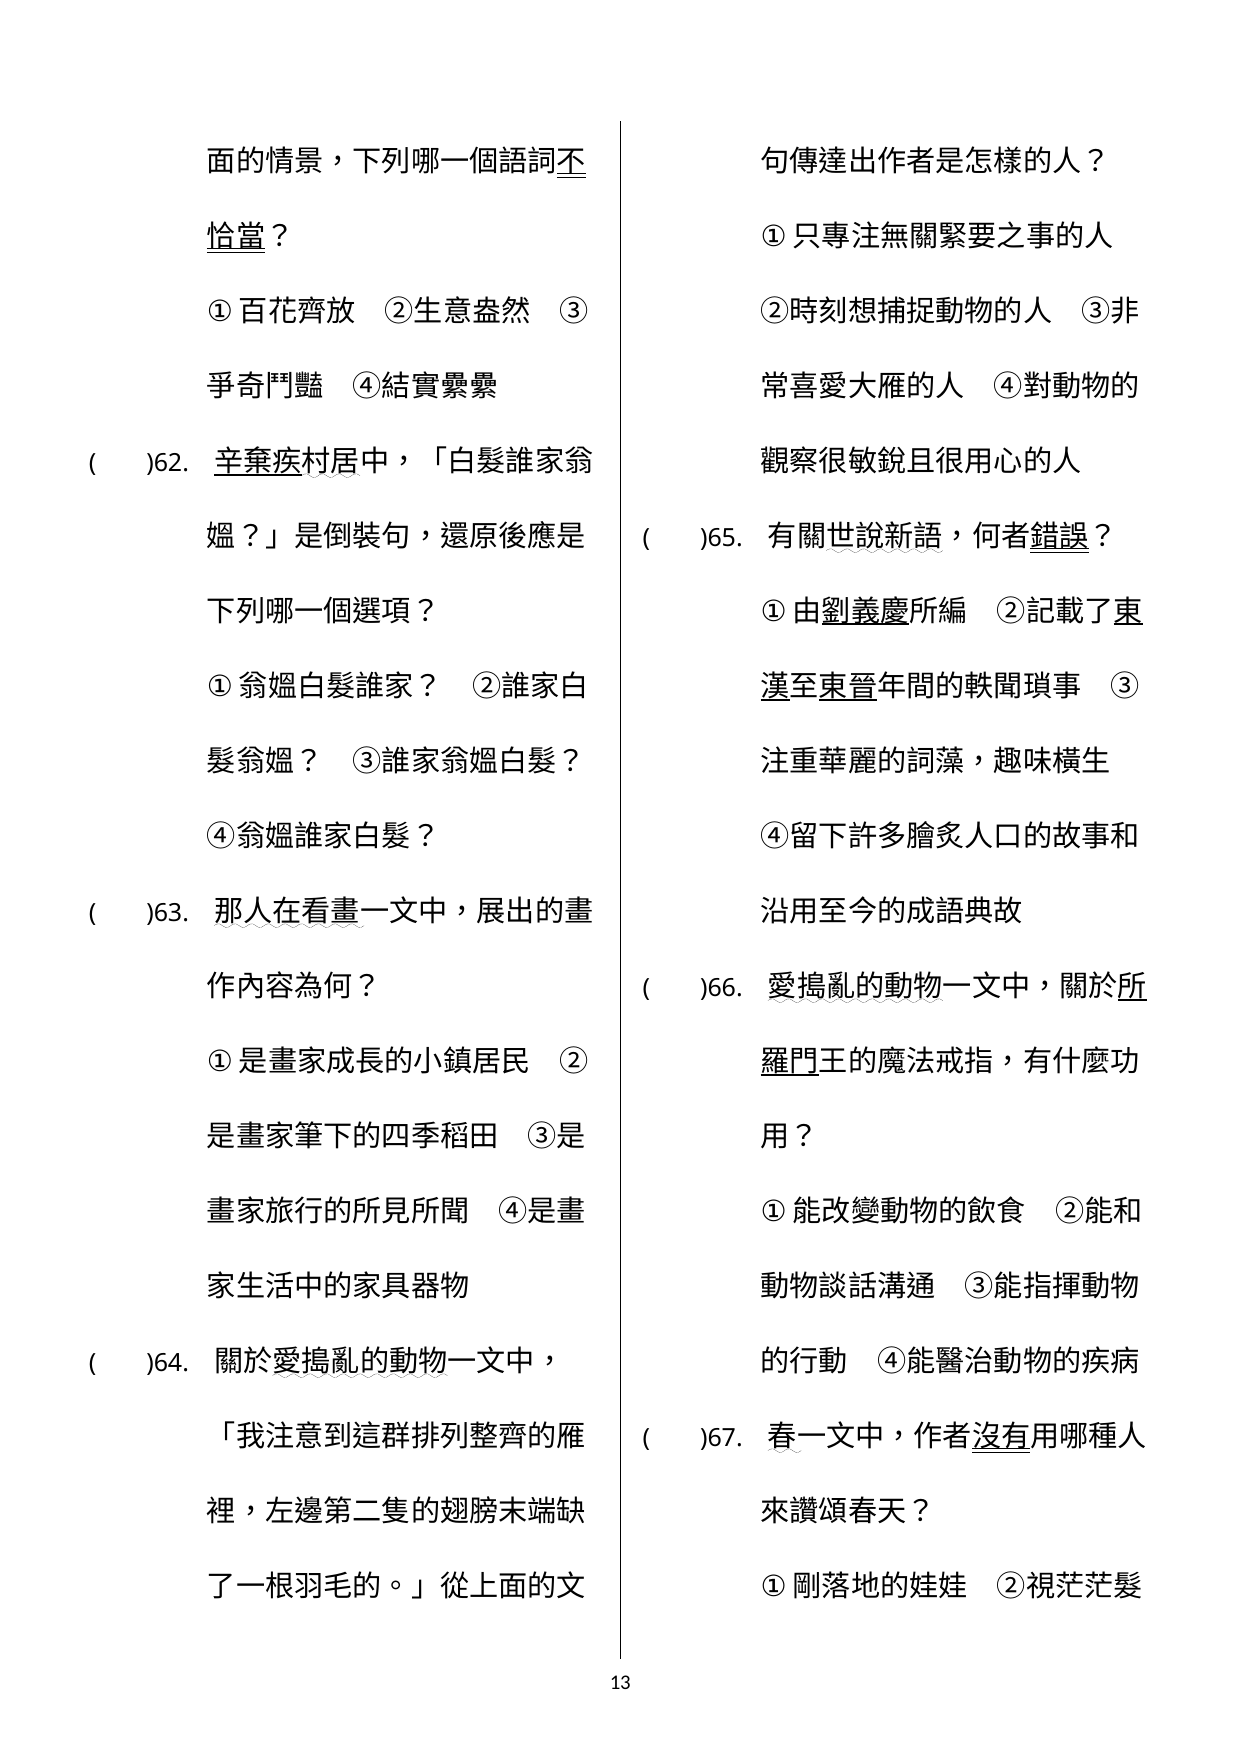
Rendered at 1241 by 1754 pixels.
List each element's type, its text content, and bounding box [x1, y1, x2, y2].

text ( )67. 春一文中，作者沒有用哪種人來讚頌春天？ ①剛落地的娃娃 ②視茫茫髮蒼蒼的老者 ③小姑娘 ④健壯的青年 [642, 1396, 1152, 1621]
text ( )62. 辛棄疾村居中，「白髮誰家翁媼？」是倒裝句，還原後應是下列哪一個選項？ ①翁媼白髮誰家？ ②誰家白髮翁媼？ ③誰家翁媼白髮？ ④翁媼誰家白髮？ [88, 421, 598, 871]
text ( )66. 愛搗亂的動物一文中，關於所羅門王的魔法戒指，有什麼功用？ ①能改變動物的飲食 ②能和動物談話溝通 ③能指揮動物的行動 ④能醫治動物的疾病 [642, 946, 1152, 1396]
text ( )61. 春一文中，「桃樹、杏樹、梨樹，你不讓我，我不讓你，都開滿了花趕趟兒。」要形容上面的情景，下列哪一個語詞不恰當？ ①百花齊放 ②生意盎然 ③爭奇鬥豔 ④結實纍纍 [88, 121, 598, 421]
text ( )65. 有關世說新語，何者錯誤？ ①由劉義慶所編 ②記載了東漢至東晉年間的軼聞瑣事 ③注重華麗的詞藻，趣味橫生 ④留下許多膾炙人口的故事和沿用至今的成語典故 [642, 496, 1152, 946]
text ( )64. 關於愛搗亂的動物一文中，「我注意到這群排列整齊的雁裡，左邊第二隻的翅膀末端缺了一根羽毛的。」從上面的文句傳達出作者是怎樣的人？ ①只專注無關緊要之事的人 ②時刻想捕捉動物的人 ③非常喜愛大雁的人 ④對動物的觀察很敏銳且很用心的人 [642, 121, 1152, 496]
text ( )63. 那人在看畫一文中，展出的畫作內容為何？ ①是畫家成長的小鎮居民 ②是畫家筆下的四季稻田 ③是畫家旅行的所見所聞 ④是畫家生活中的家具器物 [88, 871, 598, 1321]
text ( )64. 關於愛搗亂的動物一文中，「我注意到這群排列整齊的雁裡，左邊第二隻的翅膀末端缺了一根羽毛的。」從上面的文句傳達出作者是怎樣的人？ ①只專注無關緊要之事的人 ②時刻想捕捉動物的人 ③非常喜愛大雁的人 ④對動物的觀察很敏銳且很用心的人 [88, 1321, 598, 1621]
